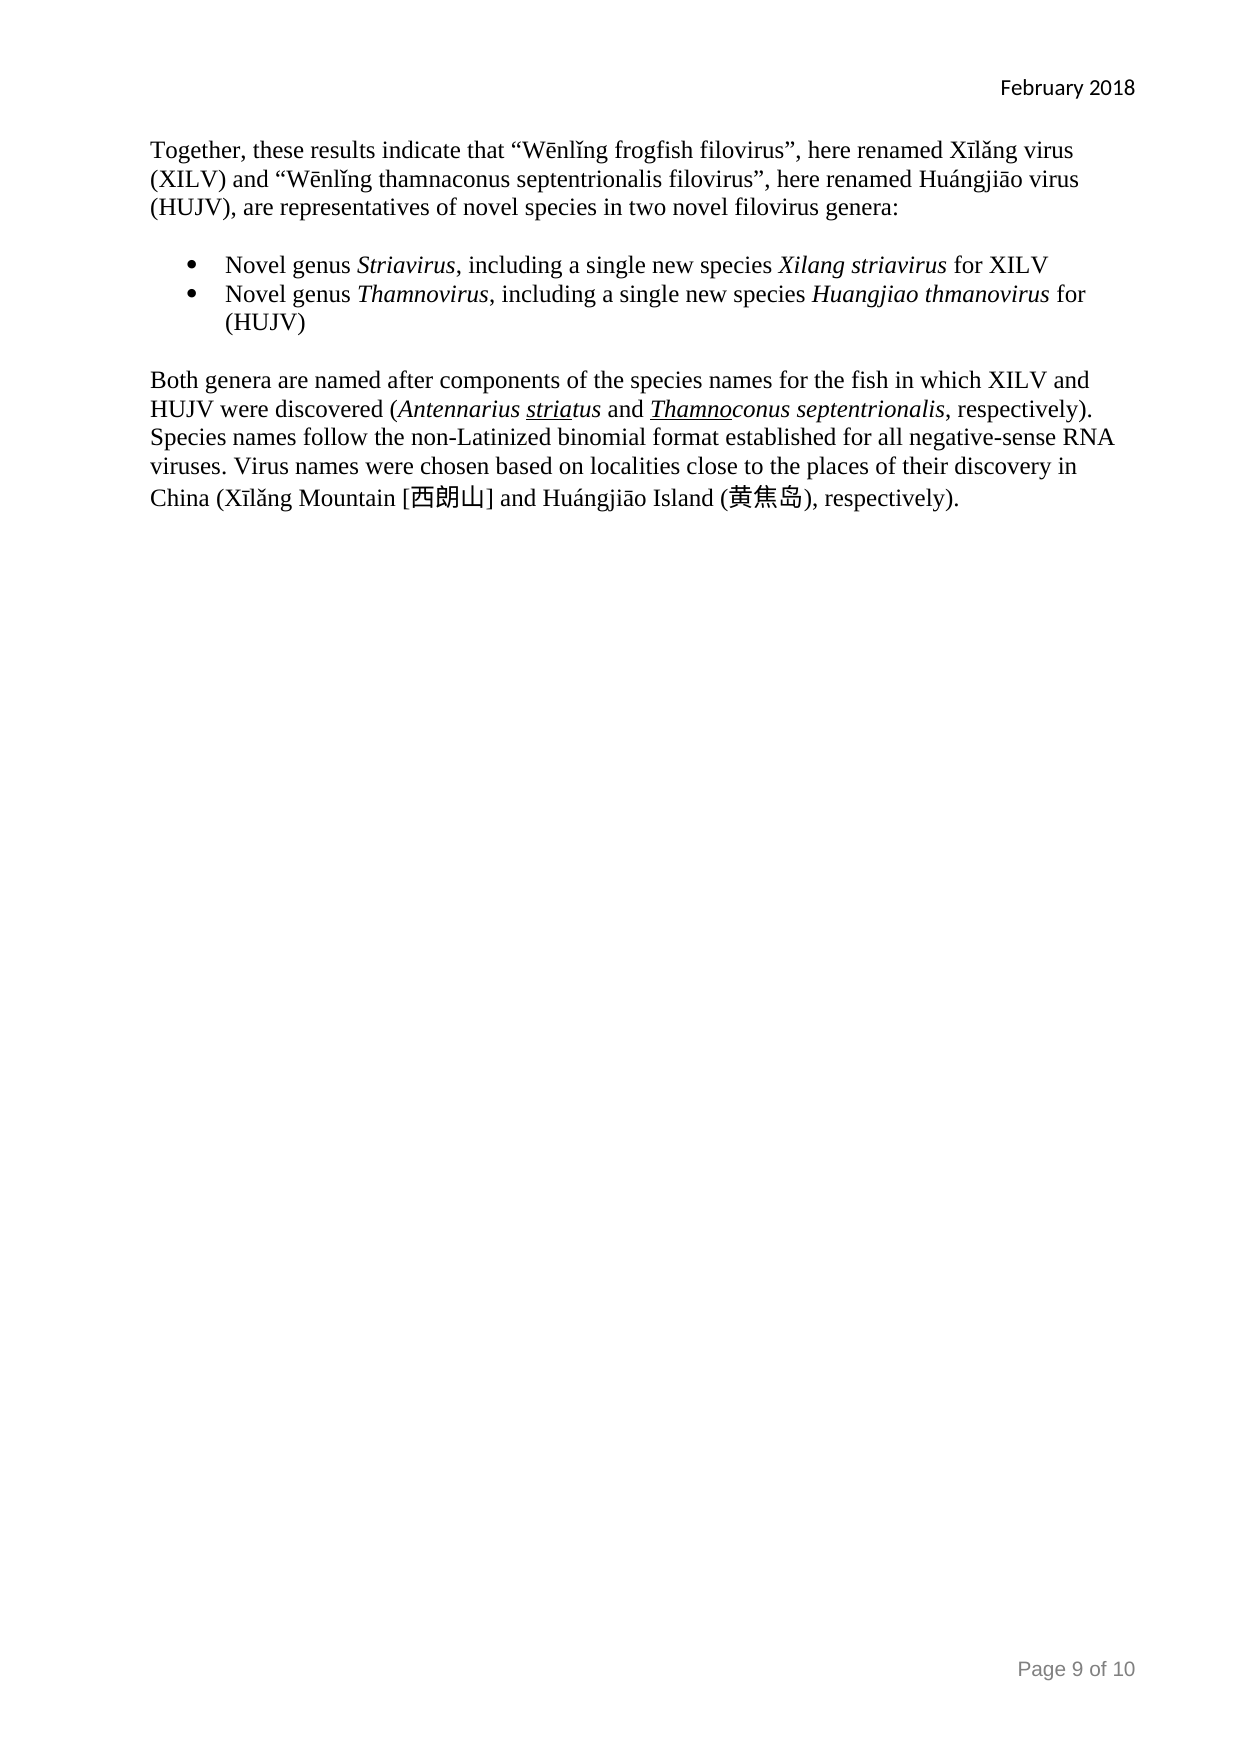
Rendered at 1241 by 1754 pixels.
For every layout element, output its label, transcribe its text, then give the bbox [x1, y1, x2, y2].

text Both genera are named after components of the species names for the fish in which XILV and HUJV were discovered (Antennarius striatus and Thamnoconus septentrionalis, respectively). Species names follow the non-Latinized binomial format established for all negative-sense RNA viruses. Virus names were chosen based on localities close to the places of their discovery in China (Xīlǎng Mountain [西朗山] and Huángjiāo Island (黄焦岛), respectively). [150, 365, 1135, 514]
list Novel genus Thamnovirus, including a single new species Huangjiao thmanovirus for (HUJV) [187, 279, 1135, 336]
list Novel genus Striavirus, including a single new species Xilang striavirus for XILV [187, 250, 1135, 279]
text Together, these results indicate that “Wēnlǐng frogfish filovirus”, here renamed Xīlǎng virus (XILV) and “Wēnlǐng thamnaconus septentrionalis filovirus”, here renamed Huángjiāo virus (HUJV), are representatives of novel species in two novel filovirus genera: [150, 135, 1135, 221]
